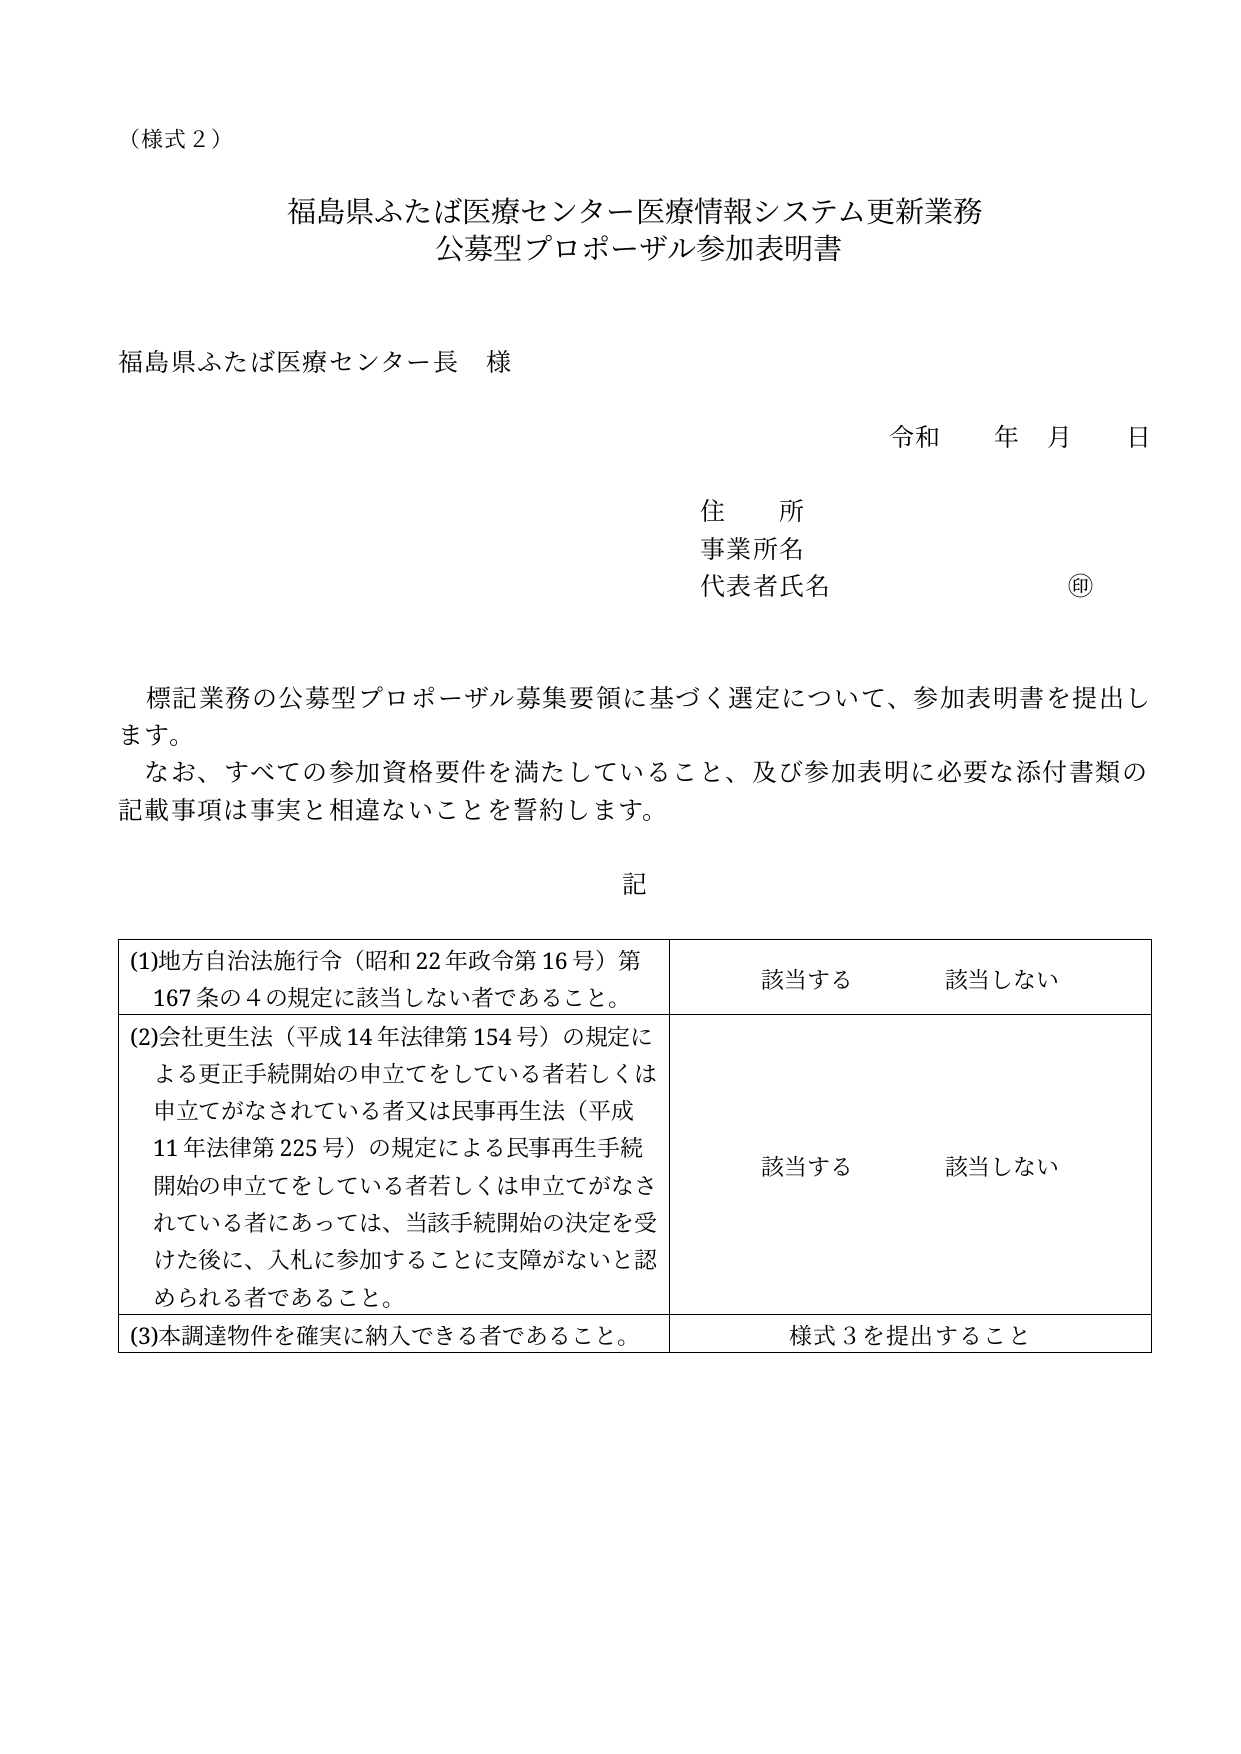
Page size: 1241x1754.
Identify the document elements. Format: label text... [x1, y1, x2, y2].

table_cell 様式３を提出すること [670, 1315, 1151, 1352]
table_cell 該当する 該当しない [670, 1015, 1151, 1313]
text 事業所名 [118, 528, 1152, 566]
text 福島県ふたば医療センター医療情報システム更新業務 [118, 193, 1152, 230]
text 公募型プロポーザル参加表明書 [118, 230, 1152, 267]
text 標記業務の公募型プロポーザル募集要領に基づく選定について、参加表明書を提出します。 [118, 677, 1152, 752]
table_cell (3)本調達物件を確実に納入できる者であること。 [119, 1315, 669, 1352]
text 福島県ふたば医療センター長 様 [118, 342, 1152, 379]
text （様式２） [118, 118, 1152, 155]
table_header 該当する 該当しない [670, 940, 1151, 1014]
text 記 [118, 864, 1152, 901]
table_header (1)地方自治法施行令（昭和22年政令第16号）第167条の４の規定に該当しない者であること。 [119, 940, 669, 1014]
text 住 所 [118, 491, 1152, 528]
table_cell (2)会社更生法（平成14年法律第154号）の規定による更正手続開始の申立てをしている者若しくは申立てがなされている者又は民事再生法（平成11年法律第225号）の規定による民事再生手続開始の申立てをしている者若しくは申立てがなされている者にあっては、当該手続開始の決定を受けた後に、入札に参加することに支障がないと認められる者であること。 [119, 1015, 669, 1313]
text 代表者氏名 ㊞ [118, 566, 1152, 603]
text なお、すべての参加資格要件を満たしていること、及び参加表明に必要な添付書類の記載事項は事実と相違ないことを誓約します。 [118, 752, 1152, 827]
text 令和 年 月 日 [118, 416, 1152, 454]
